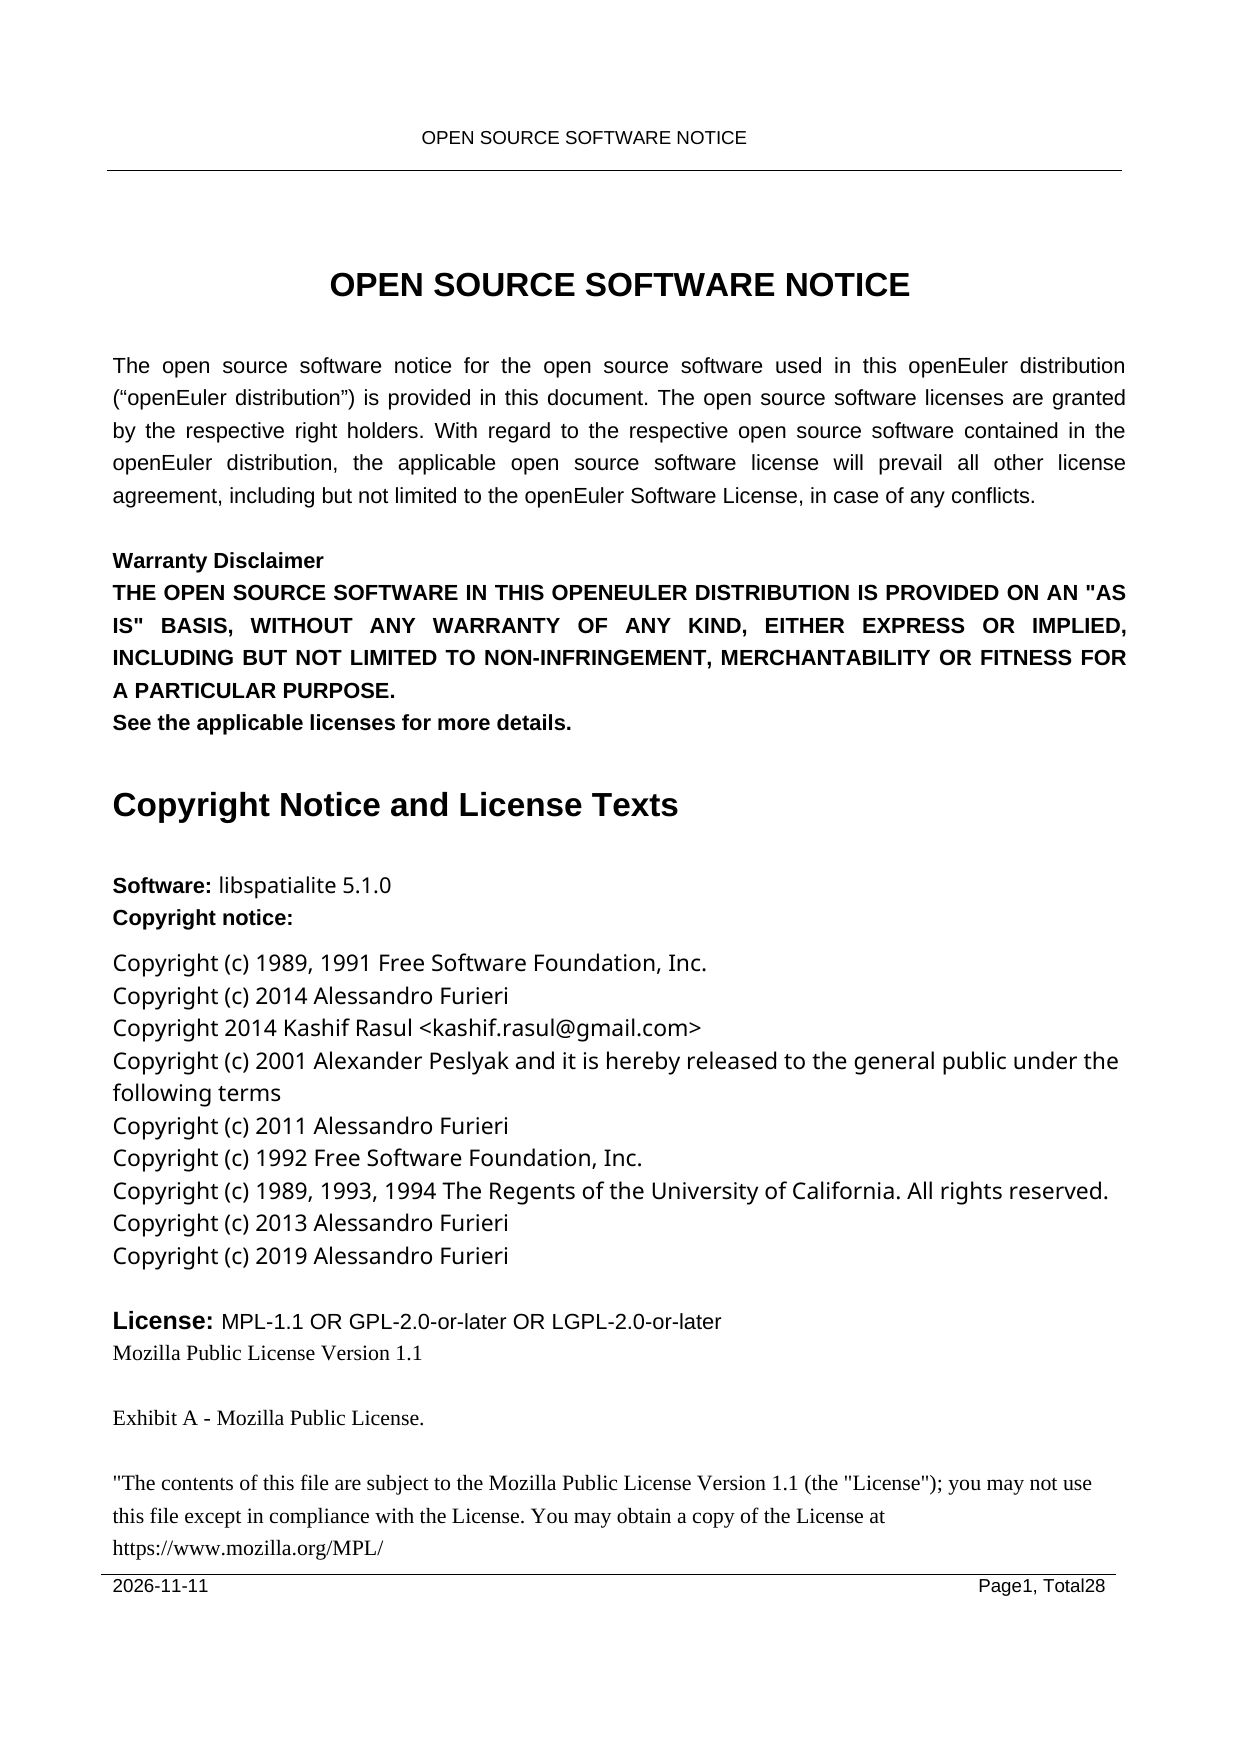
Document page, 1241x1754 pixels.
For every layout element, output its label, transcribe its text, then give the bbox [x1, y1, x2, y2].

text Copyright notice: [112, 901, 1128, 934]
title Software: libspatialite 5.1.0 [112, 869, 1128, 901]
text OPEN SOURCE SOFTWARE NOTICE [112, 251, 1128, 316]
text The open source software notice for the open source software used in this openEuler distribution (“openEuler distribution”) is provided in this document. The open source software licenses are granted by the respective right holders. With regard to the respective open source software contained in the openEuler distribution, the applicable open source software license will prevail all other license agreement, including but not limited to the openEuler Software License, in case of any conflicts. [112, 349, 1128, 511]
text Warranty Disclaimer [112, 544, 1128, 576]
text Copyright Notice and License Texts [112, 771, 1128, 836]
text License: MPL-1.1 OR GPL-2.0-or-later OR LGPL-2.0-or-later [112, 1304, 1128, 1337]
text THE OPEN SOURCE SOFTWARE IN THIS OPENEULER DISTRIBUTION IS PROVIDED ON AN "AS IS" BASIS, WITHOUT ANY WARRANTY OF ANY KIND, EITHER EXPRESS OR IMPLIED, INCLUDING BUT NOT LIMITED TO NON-INFRINGEMENT, MERCHANTABILITY OR FITNESS FOR A PARTICULAR PURPOSE. See the applicable licenses for more details. [112, 576, 1128, 739]
text Copyright (c) 1989, 1991 Free Software Foundation, Inc. Copyright (c) 2014 Alessandro Furieri Copyright 2014 Kashif Rasul <kashif.rasul@gmail.com> Copyright (c) 2001 Alexander Peslyak and it is hereby released to the general public under the following terms Copyright (c) 2011 Alessandro Furieri Copyright (c) 1992 Free Software Foundation, Inc. Copyright (c) 1989, 1993, 1994 The Regents of the University of California. All rights reserved. Copyright (c) 2013 Alessandro Furieri Copyright (c) 2019 Alessandro Furieri [112, 947, 1128, 1304]
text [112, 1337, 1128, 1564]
